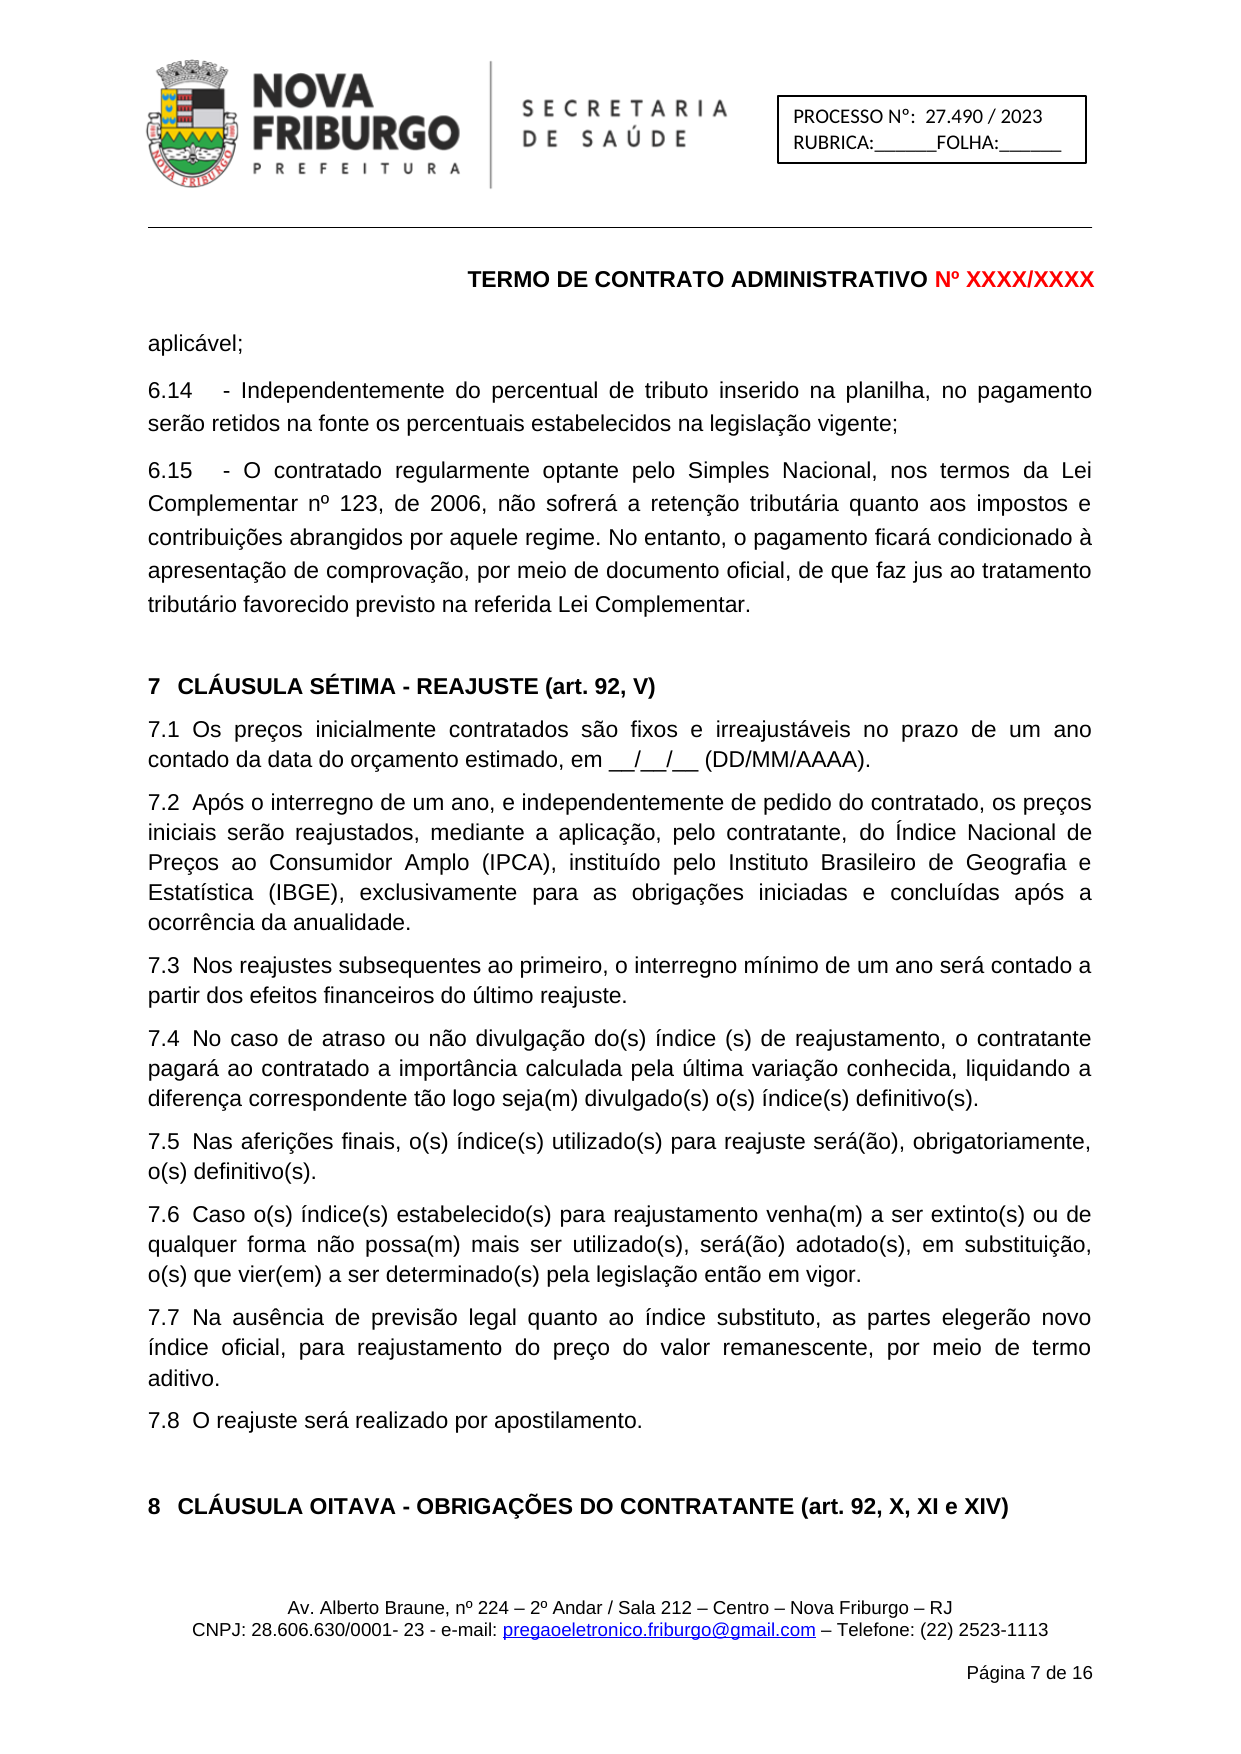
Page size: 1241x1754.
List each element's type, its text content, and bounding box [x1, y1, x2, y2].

list No caso de atraso ou não divulgação do(s) índice (s) de reajustamento, o contratante pagará ao contratado a importância calculada pela última variação conhecida, liquidando a diferença correspondente tão logo seja(m) divulgado(s) o(s) índice(s) definitivo(s). [148, 1025, 1092, 1112]
list Nos reajustes subsequentes ao primeiro, o interregno mínimo de um ano será contado a partir dos efeitos financeiros do último reajuste. [148, 952, 1092, 1009]
list Caso o(s) índice(s) estabelecido(s) para reajustamento venha(m) a ser extinto(s) ou de qualquer forma não possa(m) mais ser utilizado(s), será(ão) adotado(s), em substituição, o(s) que vier(em) a ser determinado(s) pela legislação então em vigor. [148, 1201, 1092, 1288]
list Após o interregno de um ano, e independentemente de pedido do contratado, os preços iniciais serão reajustados, mediante a aplicação, pelo contratante, do Índice Nacional de Preços ao Consumidor Amplo (IPCA), instituído pelo Instituto Brasileiro de Geografia e Estatística (IBGE), exclusivamente para as obrigações iniciadas e concluídas após a ocorrência da anualidade. [148, 788, 1092, 936]
list - O contratado regularmente optante pelo Simples Nacional, nos termos da Lei Complementar nº 123, de 2006, não sofrerá a retenção tributária quanto aos impostos e contribuições abrangidos por aquele regime. No entanto, o pagamento ficará condicionado à apresentação de comprovação, por meio de documento oficial, de que faz jus ao tratamento tributário favorecido previsto na referida Lei Complementar. [148, 449, 1092, 617]
list O reajuste será realizado por apostilamento. [148, 1407, 1092, 1434]
list Na ausência de previsão legal quanto ao índice substituto, as partes elegerão novo índice oficial, para reajustamento do preço do valor remanescente, por meio de termo aditivo. [148, 1304, 1092, 1391]
picture [134, 48, 744, 203]
list Os preços inicialmente contratados são fixos e irreajustáveis no prazo de um ano contado da data do orçamento estimado, em __/__/__ (DD/MM/AAAA). [148, 716, 1092, 772]
list CLÁUSULA OITAVA - OBRIGAÇÕES DO CONTRATANTE (art. 92, X, XI e XIV) [148, 1493, 1092, 1519]
list - Quando do pagamento, será efetuada a retenção tributária prevista na legislação aplicável; [148, 323, 1092, 357]
list CLÁUSULA SÉTIMA - REAJUSTE (art. 92, V) [148, 673, 1092, 699]
list - Independentemente do percentual de tributo inserido na planilha, no pagamento serão retidos na fonte os percentuais estabelecidos na legislação vigente; [148, 369, 1092, 437]
list Nas aferições finais, o(s) índice(s) utilizado(s) para reajuste será(ão), obrigatoriamente, o(s) definitivo(s). [148, 1128, 1092, 1185]
